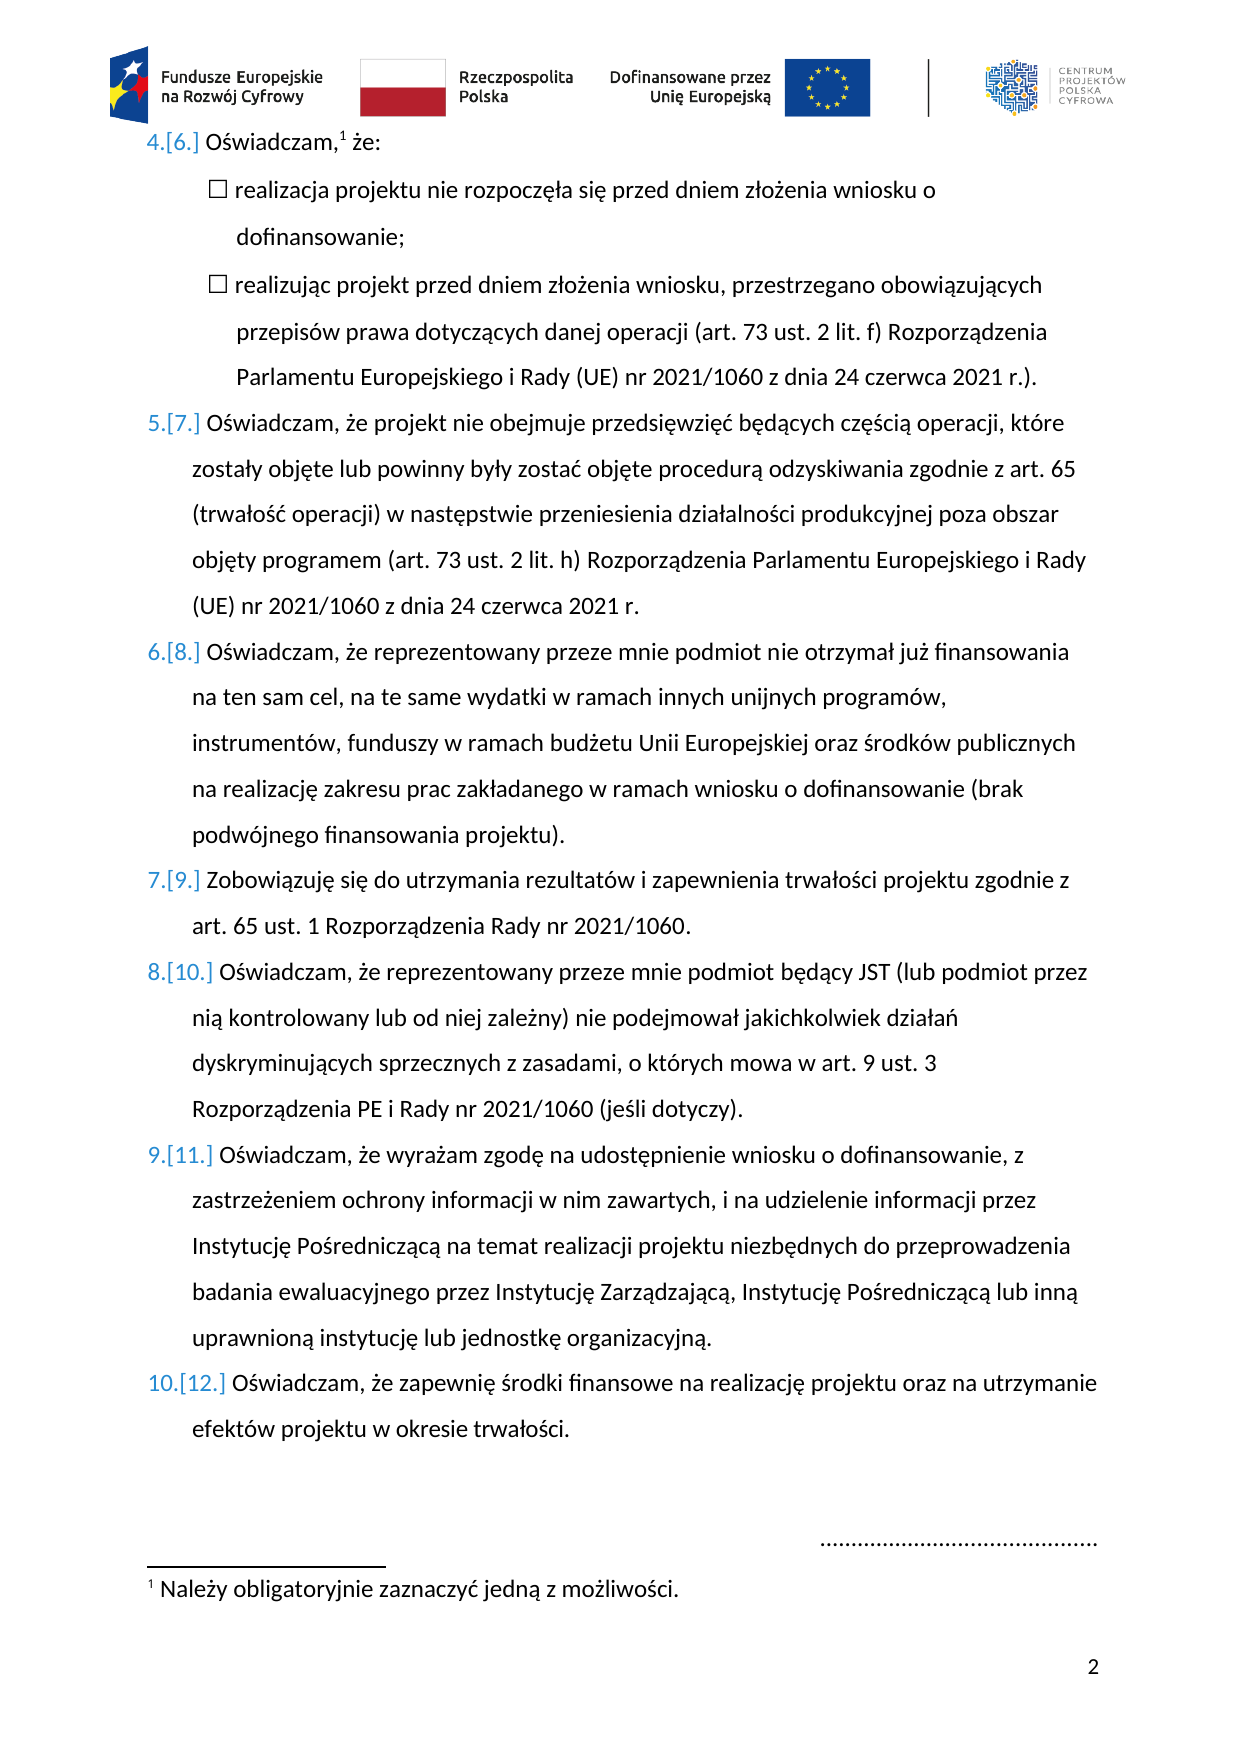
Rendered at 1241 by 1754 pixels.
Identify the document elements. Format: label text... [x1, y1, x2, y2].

list Oświadczam, że projekt nie obejmuje przedsięwzięć będących częścią operacji, które zostały objęte lub powinny były zostać objęte procedurą odzyskiwania zgodnie z art. 65 (trwałość operacji) w następstwie przeniesienia działalności produkcyjnej poza obszar objęty programem (art. 73 ust. 2 lit. h) Rozporządzenia Parlamentu Europejskiego i Rady (UE) nr 2021/1060 z dnia 24 czerwca 2021 r. [147, 407, 1099, 621]
picture [110, 46, 1126, 124]
text realizacja projektu nie rozpoczęła się przed dniem złożenia wniosku o dofinansowanie; [207, 171, 1099, 251]
list Oświadczam, że: [146, 126, 1099, 156]
list Oświadczam, że reprezentowany przeze mnie podmiot będący JST (lub podmiot przez nią kontrolowany lub od niej zależny) nie podejmował jakichkolwiek działań dyskryminujących sprzecznych z zasadami, o których mowa w art. 9 ust. 3 Rozporządzenia PE i Rady nr 2021/1060 (jeśli dotyczy). [147, 956, 1099, 1124]
list Oświadczam, że reprezentowany przeze mnie podmiot nie otrzymał już finansowania na ten sam cel, na te same wydatki w ramach innych unijnych programów, instrumentów, funduszy w ramach budżetu Unii Europejskiej oraz środków publicznych na realizację zakresu prac zakładanego w ramach wniosku o dofinansowanie (brak podwójnego finansowania projektu). [147, 636, 1099, 849]
list Oświadczam, że wyrażam zgodę na udostępnienie wniosku o dofinansowanie, z zastrzeżeniem ochrony informacji w nim zawartych, i na udzielenie informacji przez Instytucję Pośredniczącą na temat realizacji projektu niezbędnych do przeprowadzenia badania ewaluacyjnego przez Instytucję Zarządzającą, Instytucję Pośredniczącą lub inną uprawnioną instytucję lub jednostkę organizacyjną. [147, 1139, 1099, 1352]
text realizując projekt przed dniem złożenia wniosku, przestrzegano obowiązujących przepisów prawa dotyczących danej operacji (art. 73 ust. 2 lit. f) Rozporządzenia Parlamentu Europejskiego i Rady (UE) nr 2021/1060 z dnia 24 czerwca 2021 r.). [207, 266, 1099, 392]
list Zobowiązuję się do utrzymania rezultatów i zapewnienia trwałości projektu zgodnie z art. 65 ust. 1 Rozporządzenia Rady nr 2021/1060. [147, 864, 1099, 941]
list Oświadczam, że zapewnię środki finansowe na realizację projektu oraz na utrzymanie efektów projektu w okresie trwałości. [147, 1367, 1099, 1444]
